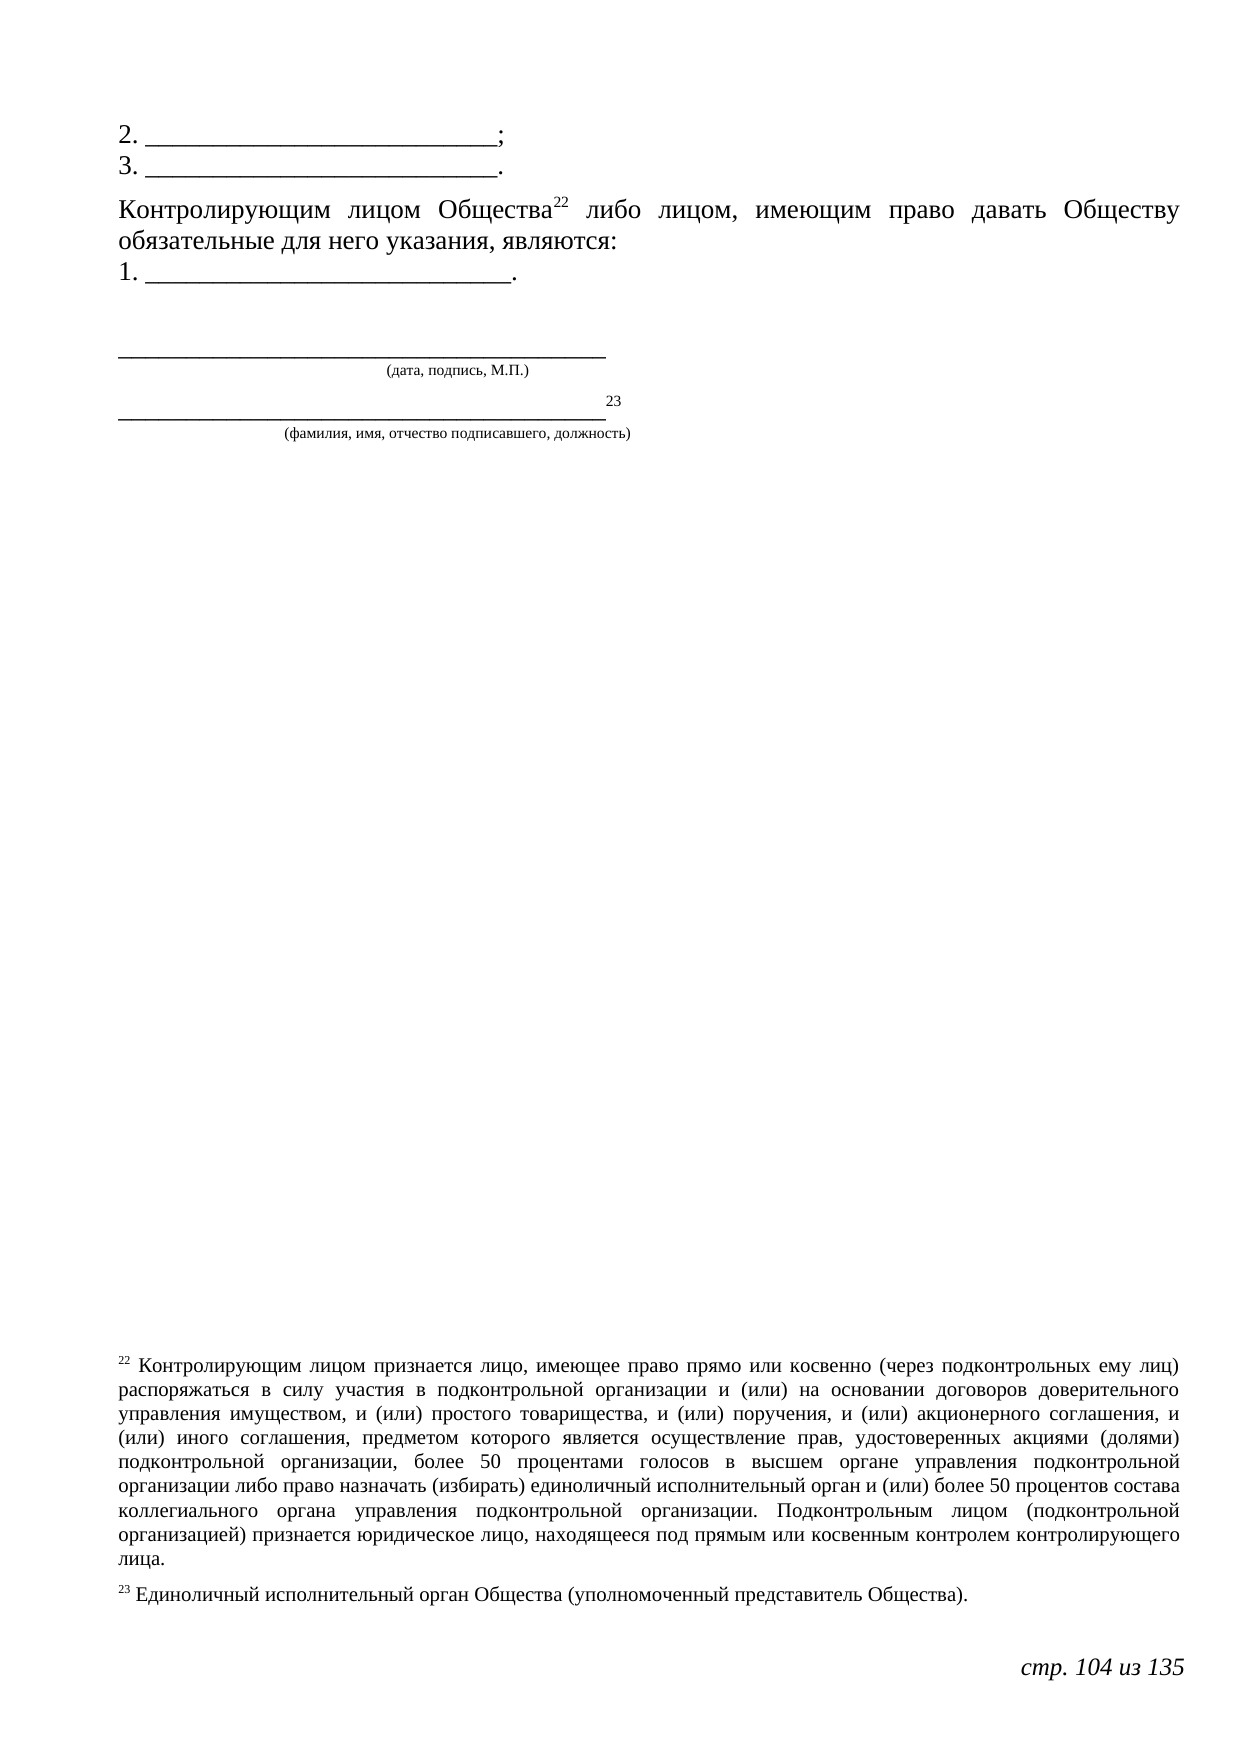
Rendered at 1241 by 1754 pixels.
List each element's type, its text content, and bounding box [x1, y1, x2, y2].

text 2. __________________________; [118, 118, 1181, 149]
text 1. ___________________________. [118, 255, 1181, 286]
text (дата, подпись, М.П.) [118, 361, 797, 392]
text ____________________________________ [118, 330, 1181, 361]
text Контролирующим лицом Общества либо лицом, имеющим право давать Обществу обязательные для него указания, являются: [118, 193, 1181, 255]
text 3. __________________________. [118, 149, 1181, 180]
text ____________________________________ [118, 392, 1181, 423]
text (фамилия, имя, отчество подписавшего, должность) [118, 423, 797, 454]
